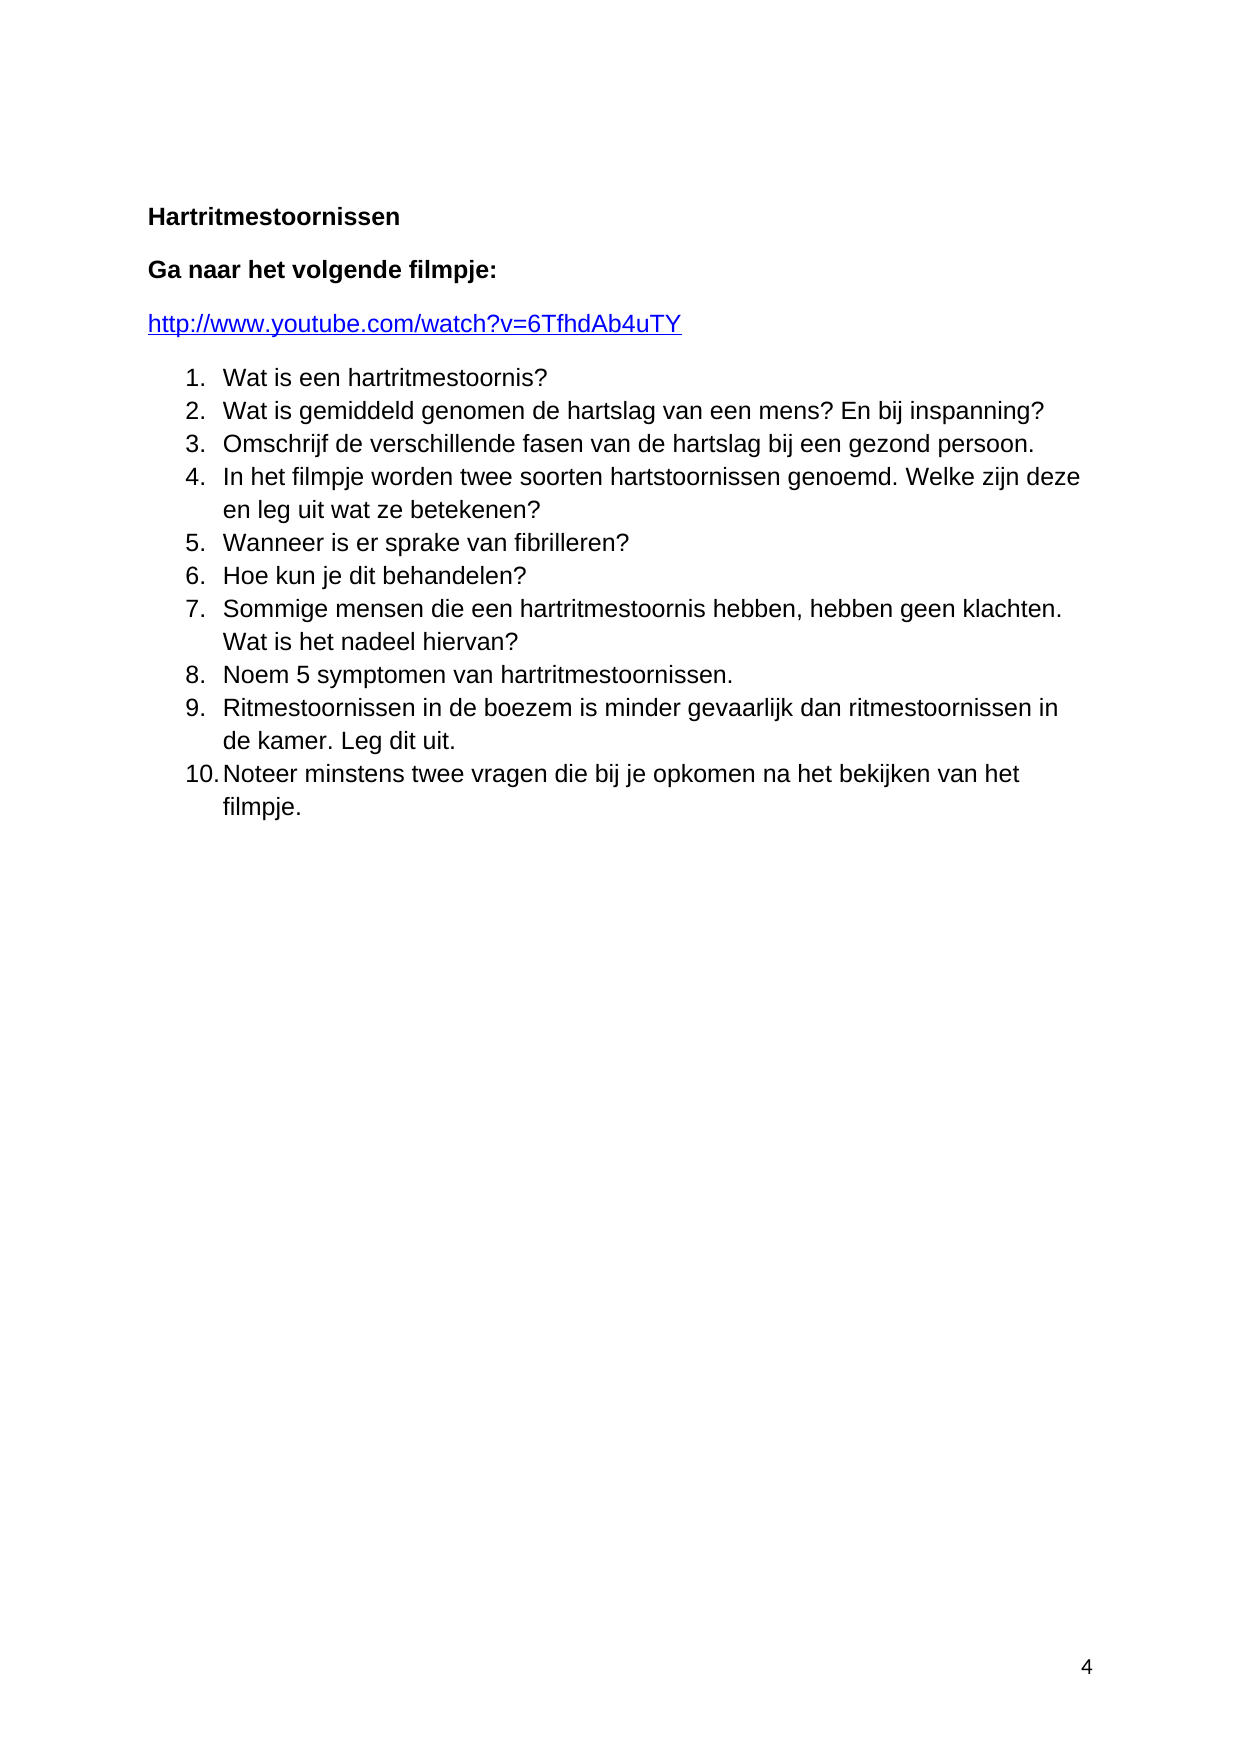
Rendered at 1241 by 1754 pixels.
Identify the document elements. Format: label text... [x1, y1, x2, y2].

list Omschrijf de verschillende fasen van de hartslag bij een gezond persoon. [185, 429, 1093, 458]
list Wanneer is er sprake van fibrilleren? [185, 528, 1093, 557]
list Noem 5 symptomen van hartritmestoornissen. [185, 660, 1093, 689]
list Sommige mensen die een hartritmestoornis hebben, hebben geen klachten. Wat is het nadeel hiervan? [185, 594, 1093, 656]
text Hartritmestoornissen [148, 201, 1093, 230]
list Noteer minstens twee vragen die bij je opkomen na het bekijken van het filmpje. [185, 759, 1093, 821]
list Ritmestoornissen in de boezem is minder gevaarlijk dan ritmestoornissen in de kamer. Leg dit uit. [185, 693, 1093, 755]
list Wat is een hartritmestoornis? [185, 363, 1093, 392]
list Hoe kun je dit behandelen? [185, 561, 1093, 590]
list Wat is gemiddeld genomen de hartslag van een mens? En bij inspanning? [185, 396, 1093, 425]
text Ga naar het volgende filmpje: [148, 255, 1093, 284]
text http://www.youtube.com/watch?v=6TfhdAb4uTY [148, 309, 1093, 338]
list In het filmpje worden twee soorten hartstoornissen genoemd. Welke zijn deze en leg uit wat ze betekenen? [185, 462, 1093, 524]
